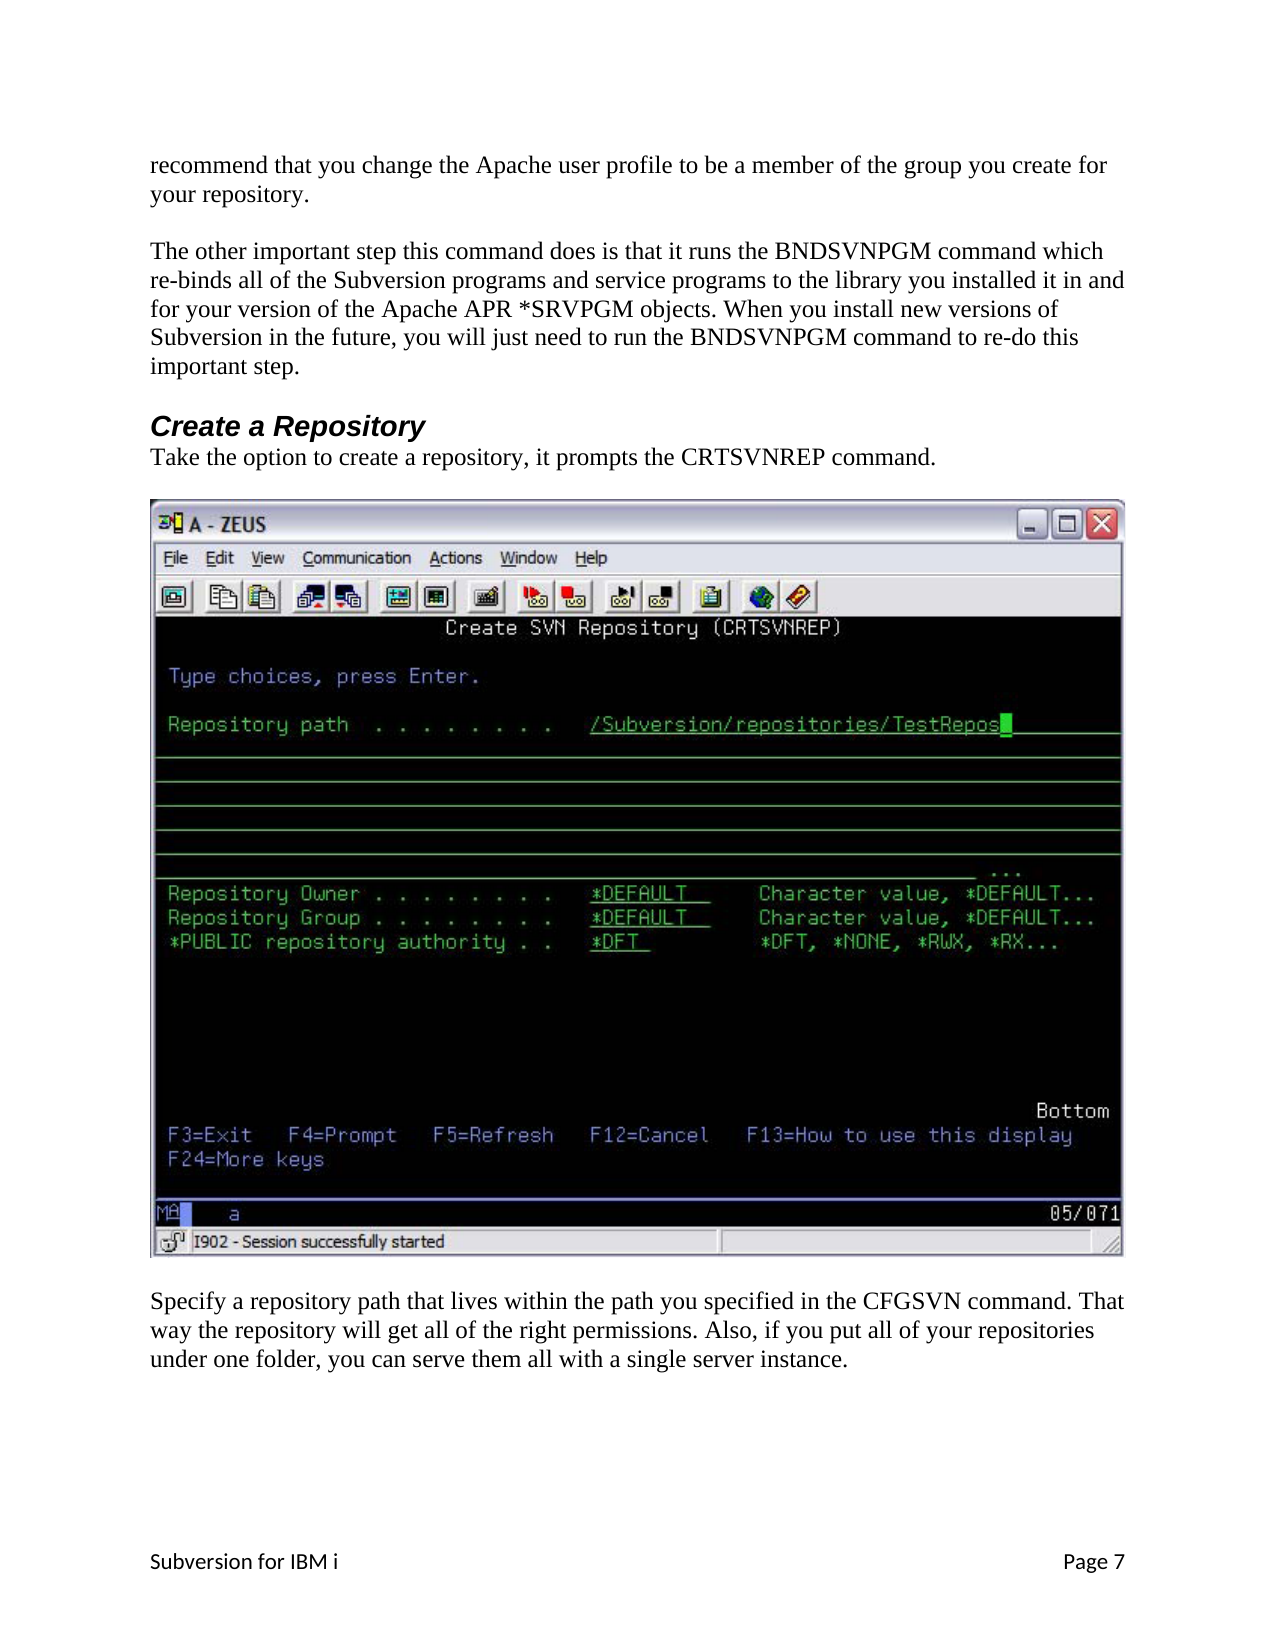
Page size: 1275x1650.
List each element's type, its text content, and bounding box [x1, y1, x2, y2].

text Create a Repository [150, 409, 1125, 442]
text Specify a repository path that lives within the path you specified in the CFGSVN command. That way the repository will get all of the right permissions. Also, if you put all of your repositories under one folder, you can serve them all with a single server instance. [150, 1286, 1125, 1373]
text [150, 150, 1125, 207]
text The other important step this command does is that it runs the BNDSVNPGM command which re-binds all of the Subversion programs and service programs to the library you installed it in and for your version of the Apache APR *SRVPGM objects. When you install new versions of Subversion in the future, you will just need to run the BNDSVNPGM command to re-do this important step. [150, 236, 1125, 380]
text Take the option to create a repository, it prompts the CRTSVNREP command. [150, 442, 1125, 471]
